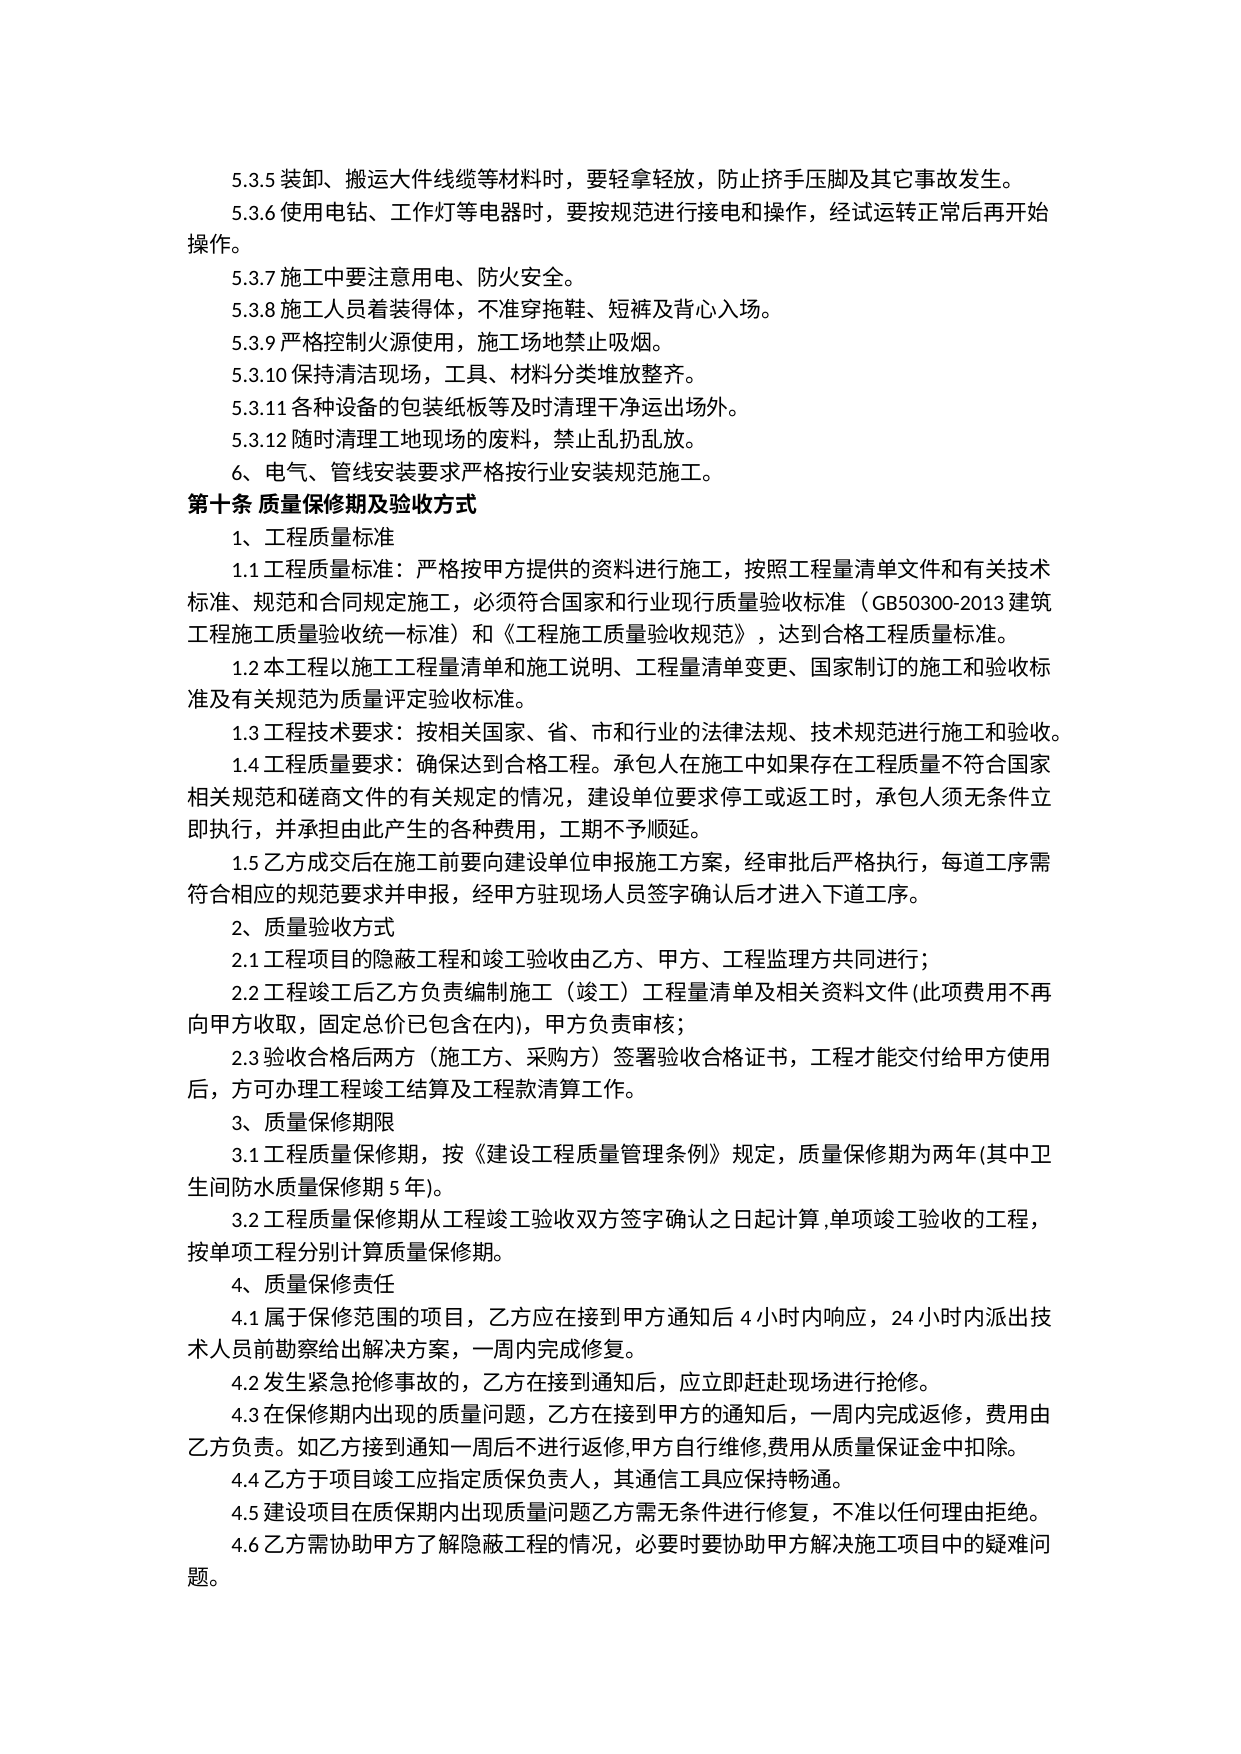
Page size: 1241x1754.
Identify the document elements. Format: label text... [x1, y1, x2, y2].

text 3.1工程质量保修期，按《建设工程质量管理条例》规定，质量保修期为两年(其中卫生间防水质量保修期5年)。 [187, 1137, 1053, 1202]
text 4.1属于保修范围的项目，乙方应在接到甲方通知后4小时内响应，24小时内派出技术人员前勘察给出解决方案，一周内完成修复。 [187, 1299, 1053, 1364]
text 1.4工程质量要求：确保达到合格工程。承包人在施工中如果存在工程质量不符合国家相关规范和磋商文件的有关规定的情况，建设单位要求停工或返工时，承包人须无条件立即执行，并承担由此产生的各种费用，工期不予顺延。 [187, 747, 1053, 844]
text 第十条 质量保修期及验收方式 [187, 487, 1053, 519]
text 5.3.6使用电钻、工作灯等电器时，要按规范进行接电和操作，经试运转正常后再开始操作。 [187, 194, 1053, 259]
text 5.3.7施工中要注意用电、防火安全。 [187, 259, 1053, 292]
text 4.4乙方于项目竣工应指定质保负责人，其通信工具应保持畅通。 [187, 1462, 1053, 1494]
text 6、电气、管线安装要求严格按行业安装规范施工。 [187, 454, 1053, 487]
text 4.3在保修期内出现的质量问题，乙方在接到甲方的通知后，一周内完成返修，费用由乙方负责。如乙方接到通知一周后不进行返修,甲方自行维修,费用从质量保证金中扣除。 [187, 1397, 1053, 1462]
text 5.3.5装卸、搬运大件线缆等材料时，要轻拿轻放，防止挤手压脚及其它事故发生。 [187, 162, 1053, 194]
text 5.3.12随时清理工地现场的废料，禁止乱扔乱放。 [187, 422, 1053, 454]
text 4、质量保修责任 [187, 1267, 1053, 1299]
text 5.3.8施工人员着装得体，不准穿拖鞋、短裤及背心入场。 [187, 292, 1053, 324]
text 4.6乙方需协助甲方了解隐蔽工程的情况，必要时要协助甲方解决施工项目中的疑难问题。 [187, 1527, 1053, 1592]
text 3、质量保修期限 [187, 1104, 1053, 1137]
text 2.3验收合格后两方（施工方、采购方）签署验收合格证书，工程才能交付给甲方使用后，方可办理工程竣工结算及工程款清算工作。 [187, 1039, 1053, 1104]
text 3.2工程质量保修期从工程竣工验收双方签字确认之日起计算,单项竣工验收的工程，按单项工程分别计算质量保修期。 [187, 1202, 1053, 1267]
text 2.1工程项目的隐蔽工程和竣工验收由乙方、甲方、工程监理方共同进行； [187, 942, 1053, 974]
text 1.3工程技术要求：按相关国家、省、市和行业的法律法规、技术规范进行施工和验收。 [187, 714, 1053, 747]
text 2.2工程竣工后乙方负责编制施工（竣工）工程量清单及相关资料文件(此项费用不再向甲方收取，固定总价已包含在内)，甲方负责审核； [187, 974, 1053, 1039]
text 1.1工程质量标准：严格按甲方提供的资料进行施工，按照工程量清单文件和有关技术标准、规范和合同规定施工，必须符合国家和行业现行质量验收标准（GB50300-2013建筑工程施工质量验收统一标准）和《工程施工质量验收规范》，达到合格工程质量标准。 [187, 552, 1053, 649]
text 1.5乙方成交后在施工前要向建设单位申报施工方案，经审批后严格执行，每道工序需符合相应的规范要求并申报，经甲方驻现场人员签字确认后才进入下道工序。 [187, 844, 1053, 909]
text 4.5建设项目在质保期内出现质量问题乙方需无条件进行修复，不准以任何理由拒绝。 [187, 1494, 1053, 1527]
text 1、工程质量标准 [187, 519, 1053, 552]
text 4.2发生紧急抢修事故的，乙方在接到通知后，应立即赶赴现场进行抢修。 [187, 1364, 1053, 1397]
text 1.2本工程以施工工程量清单和施工说明、工程量清单变更、国家制订的施工和验收标准及有关规范为质量评定验收标准。 [187, 649, 1053, 714]
text 5.3.10保持清洁现场，工具、材料分类堆放整齐。 [187, 357, 1053, 389]
text 5.3.11各种设备的包装纸板等及时清理干净运出场外。 [187, 389, 1053, 422]
text 2、质量验收方式 [187, 909, 1053, 942]
text 5.3.9严格控制火源使用，施工场地禁止吸烟。 [187, 324, 1053, 357]
